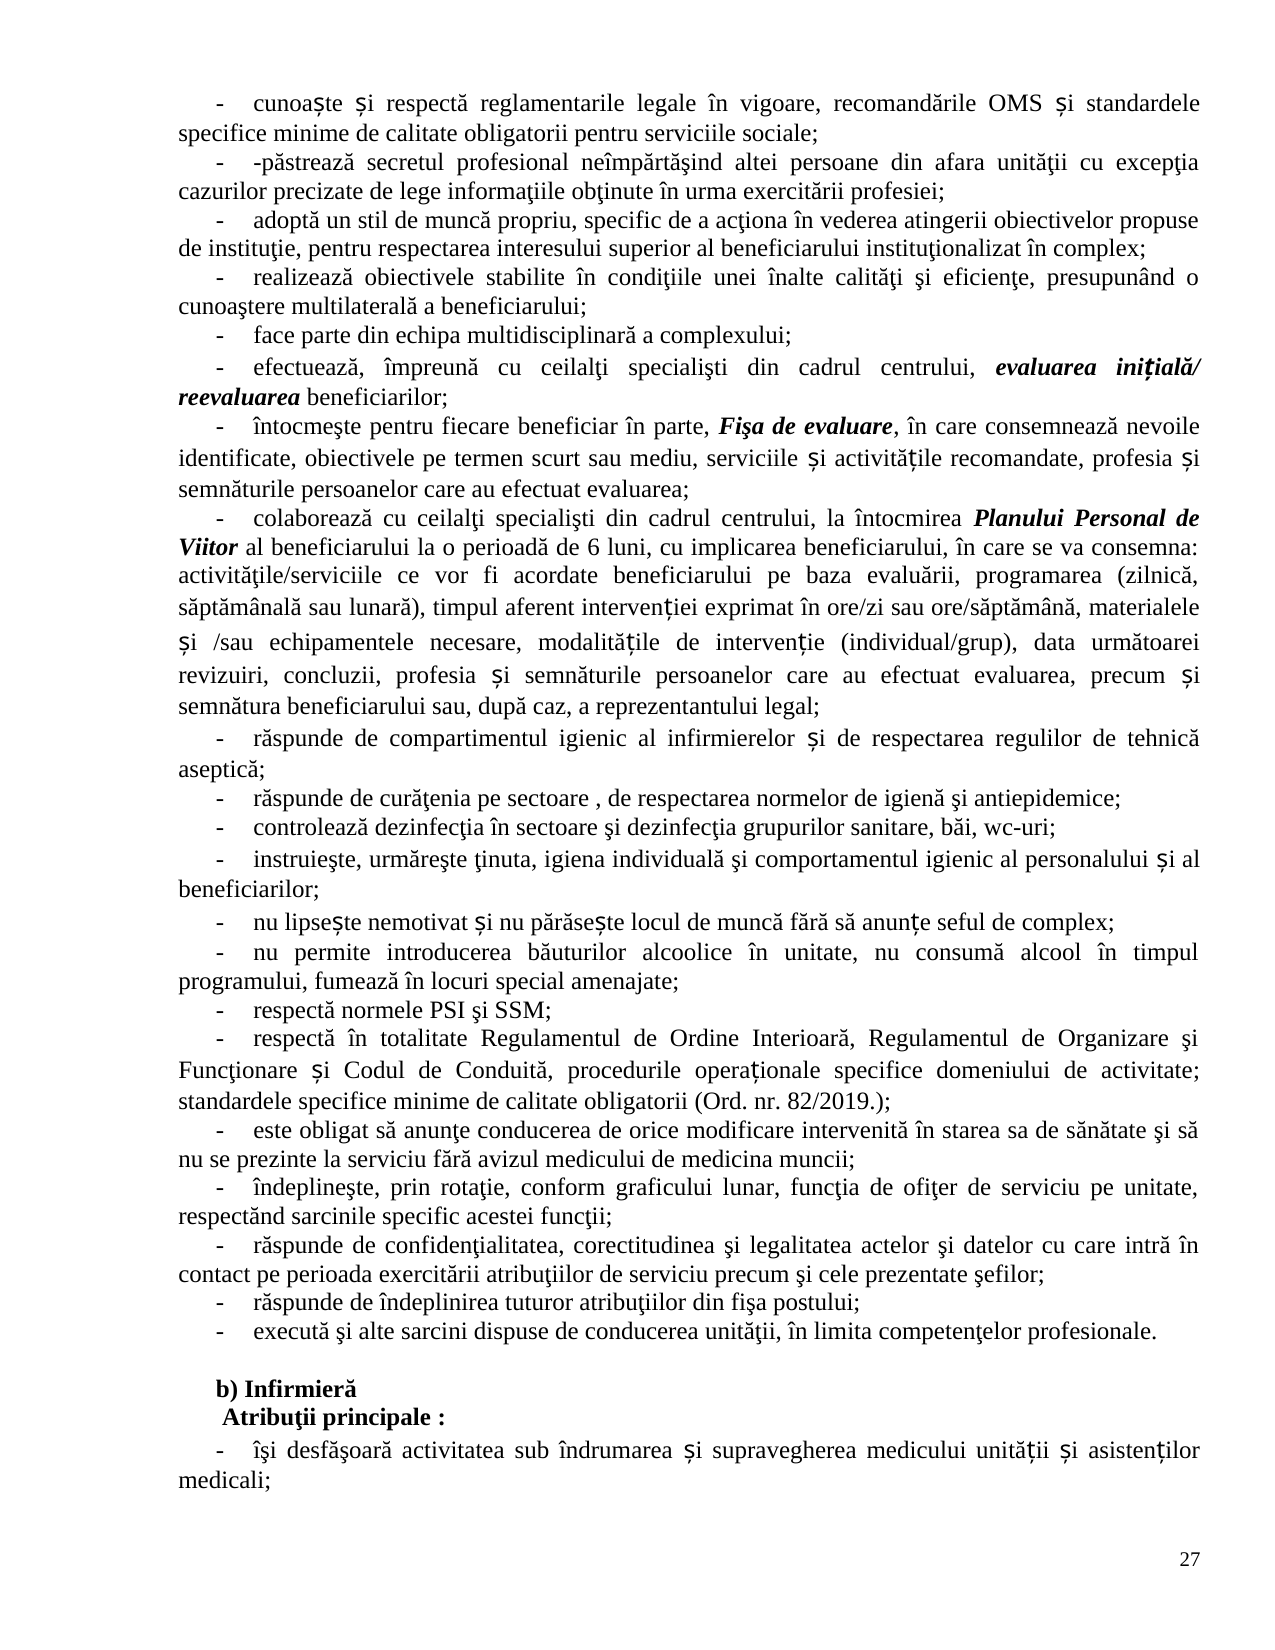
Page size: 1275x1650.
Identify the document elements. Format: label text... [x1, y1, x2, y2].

text b) Infirmieră [178, 1374, 1185, 1402]
list respectă normele PSI şi SSM; [178, 995, 1200, 1023]
list întocmeşte pentru fiecare beneficiar în parte, Fişa de evaluare, în care consemnează nevoile identificate, obiectivele pe termen scurt sau mediu, serviciile și activitățile recomandate, profesia și semnăturile persoanelor care au efectuat evaluarea; [178, 411, 1200, 503]
list răspunde de confidenţialitatea, corectitudinea şi legalitatea actelor şi datelor cu care intră în contact pe perioada exercitării atribuţiilor de serviciu precum şi cele prezentate şefilor; [178, 1230, 1200, 1287]
list colaborează cu ceilalţi specialişti din cadrul centrului, la întocmirea Planului Personal de Viitor al beneficiarului la o perioadă de 6 luni, cu implicarea beneficiarului, în care se va consemna: activităţile/serviciile ce vor fi acordate beneficiarului pe baza evaluării, programarea (zilnică, săptămânală sau lunară), timpul aferent intervenției exprimat în ore/zi sau ore/săptămână, materialele și /sau echipamentele necesare, modalitățile de intervenție (individual/grup), data următoarei revizuiri, concluzii, profesia și semnăturile persoanelor care au efectuat evaluarea, precum și semnătura beneficiarului sau, după caz, a reprezentantului legal; [178, 503, 1200, 720]
list îşi desfăşoară activitatea sub îndrumarea și supravegherea medicului unității și asistenților medicali; [178, 1431, 1200, 1494]
list -păstrează secretul profesional neîmpărtăşind altei persoane din afara unităţii cu excepţia cazurilor precizate de lege informaţiile obţinute în urma exercitării profesiei; [178, 147, 1200, 205]
list controlează dezinfecţia în sectoare şi dezinfecţia grupurilor sanitare, băi, wc-uri; [178, 812, 1200, 840]
list nu lipsește nemotivat și nu părăsește locul de muncă fără să anunțe seful de complex; [178, 903, 1200, 937]
list adoptă un stil de muncă propriu, specific de a acţiona în vederea atingerii obiectivelor propuse de instituţie, pentru respectarea interesului superior al beneficiarului instituţionalizat în complex; [178, 205, 1200, 262]
list realizează obiectivele stabilite în condiţiile unei înalte calităţi şi eficienţe, presupunând o cunoaştere multilaterală a beneficiarului; [178, 262, 1200, 320]
list răspunde de curăţenia pe sectoare , de respectarea normelor de igienă şi antiepidemice; [178, 783, 1200, 812]
list instruieşte, urmăreşte ţinuta, igiena individuală şi comportamentul igienic al personalului și al beneficiarilor; [178, 840, 1200, 903]
text Atribuţii principale : [178, 1402, 1185, 1431]
list răspunde de îndeplinirea tuturor atribuţiilor din fişa postului; [178, 1287, 1200, 1316]
list este obligat să anunţe conducerea de orice modificare intervenită în starea sa de sănătate şi să nu se prezinte la serviciu fără avizul medicului de medicina muncii; [178, 1115, 1200, 1172]
list nu permite introducerea băuturilor alcoolice în unitate, nu consumă alcool în timpul programului, fumează în locuri special amenajate; [178, 937, 1200, 995]
list execută şi alte sarcini dispuse de conducerea unităţii, în limita competenţelor profesionale. [178, 1316, 1200, 1345]
list îndeplineşte, prin rotaţie, conform graficului lunar, funcţia de ofiţer de serviciu pe unitate, respectănd sarcinile specific acestei funcţii; [178, 1172, 1200, 1230]
list respectă în totalitate Regulamentul de Ordine Interioară, Regulamentul de Organizare şi Funcţionare și Codul de Conduită, procedurile operaționale specifice domeniului de activitate; standardele specifice minime de calitate obligatorii (Ord. nr. 82/2019.); [178, 1023, 1200, 1115]
list face parte din echipa multidisciplinară a complexului; [178, 320, 1200, 348]
list efectuează, împreună cu ceilalţi specialişti din cadrul centrului, evaluarea inițială/ reevaluarea beneficiarilor; [178, 348, 1200, 411]
list cunoaște și respectă reglamentarile legale în vigoare, recomandările OMS și standardele specifice minime de calitate obligatorii pentru serviciile sociale; [178, 84, 1200, 147]
list răspunde de compartimentul igienic al infirmierelor și de respectarea regulilor de tehnică aseptică; [178, 720, 1200, 783]
